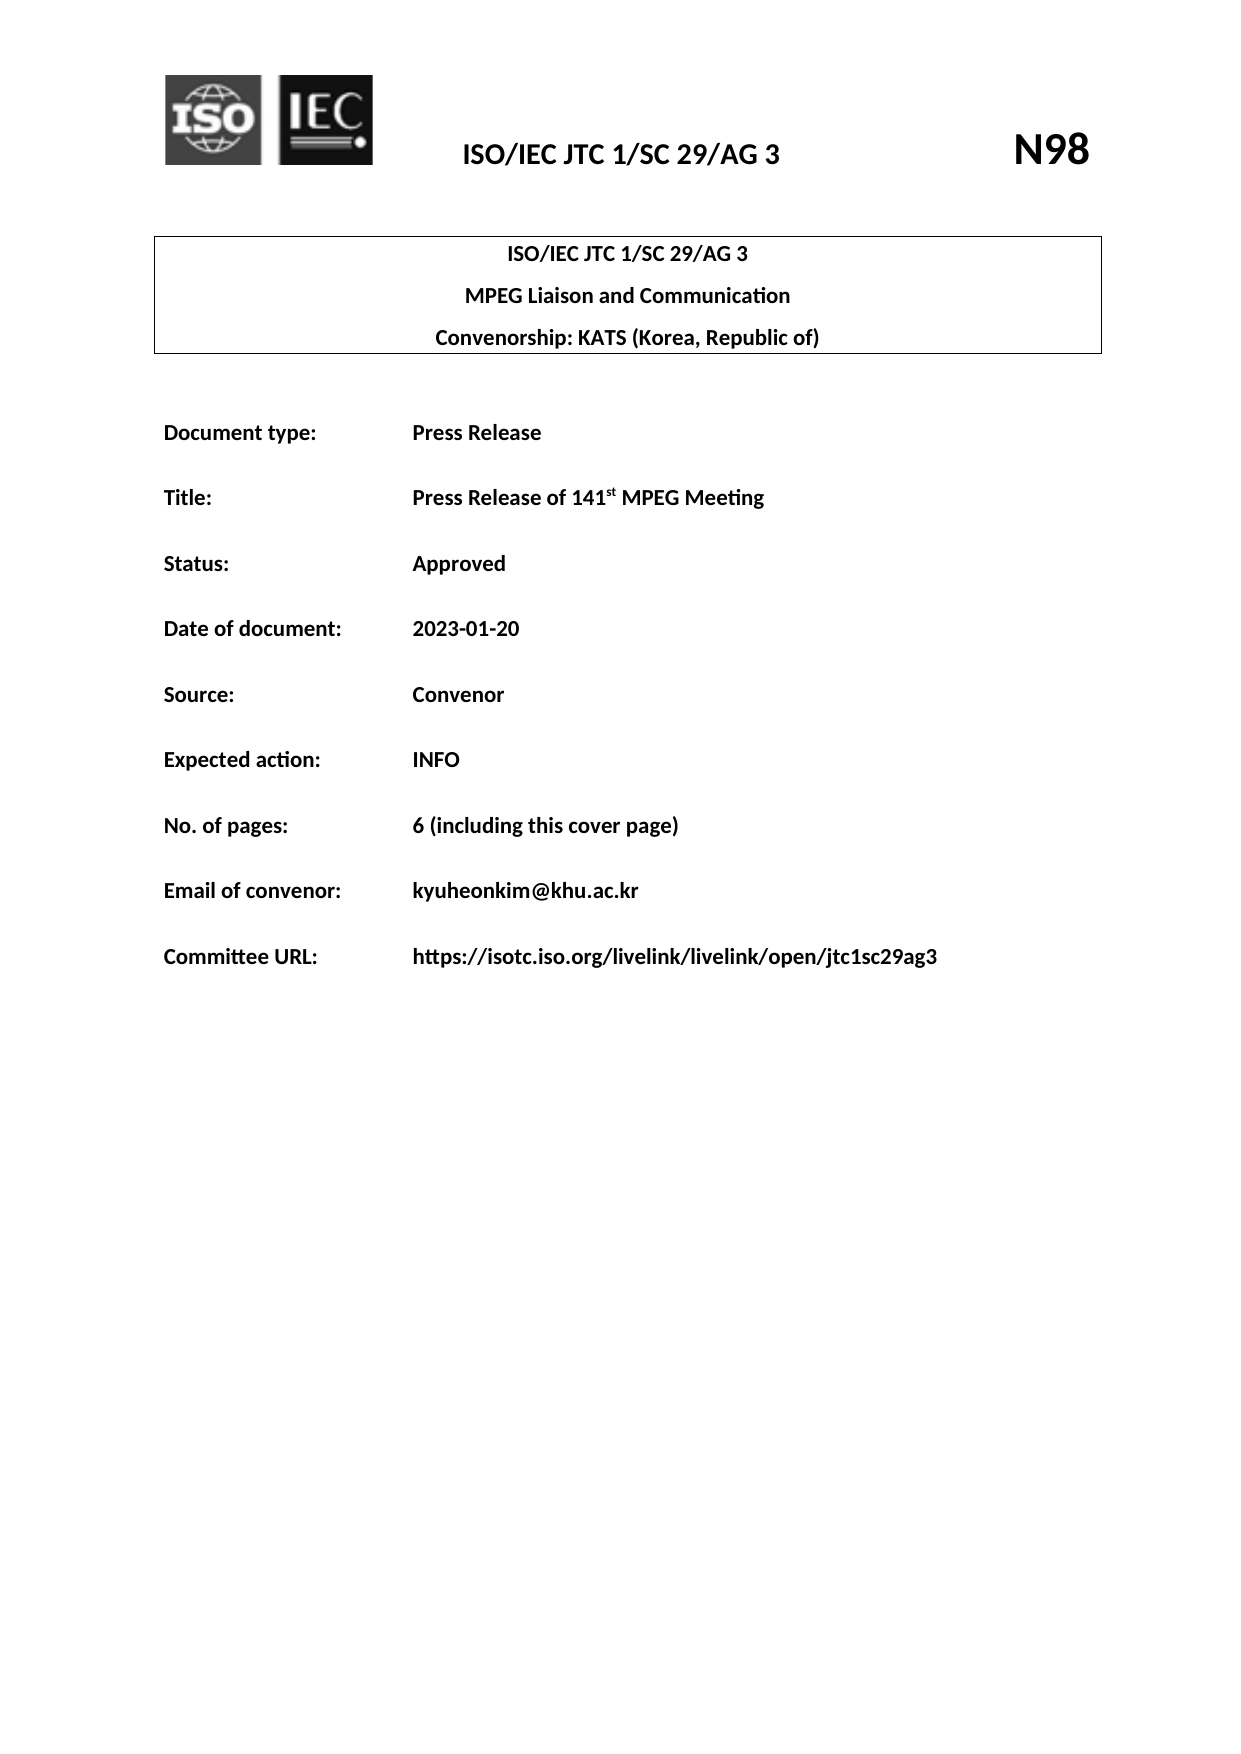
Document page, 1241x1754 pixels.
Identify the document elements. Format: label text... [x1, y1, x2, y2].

text Status: Approved [163, 549, 1092, 577]
text Document type: Press Release [163, 418, 1092, 446]
text Title: Press Release of 141st MPEG Meeting [163, 483, 1092, 512]
text Expected action: INFO [163, 746, 1092, 774]
picture [165, 75, 373, 165]
text Source: Convenor [163, 680, 1092, 708]
text No. of pages: 5 (including this cover page) [163, 811, 1092, 839]
text Committee URL: https://isotc.iso.org/livelink/livelink/open/jtc1sc29ag3 [163, 942, 1092, 970]
text Date of document: 2023-01-20 [163, 614, 1092, 643]
text Email of convenor: kyuheonkim@khu.ac.kr [163, 877, 1092, 905]
text ISO/IEC JTC 1/SC 29/AG 3 MPEG Liaison and Communication Convenorship: KATS (Korea, Republic of) [155, 237, 1101, 353]
